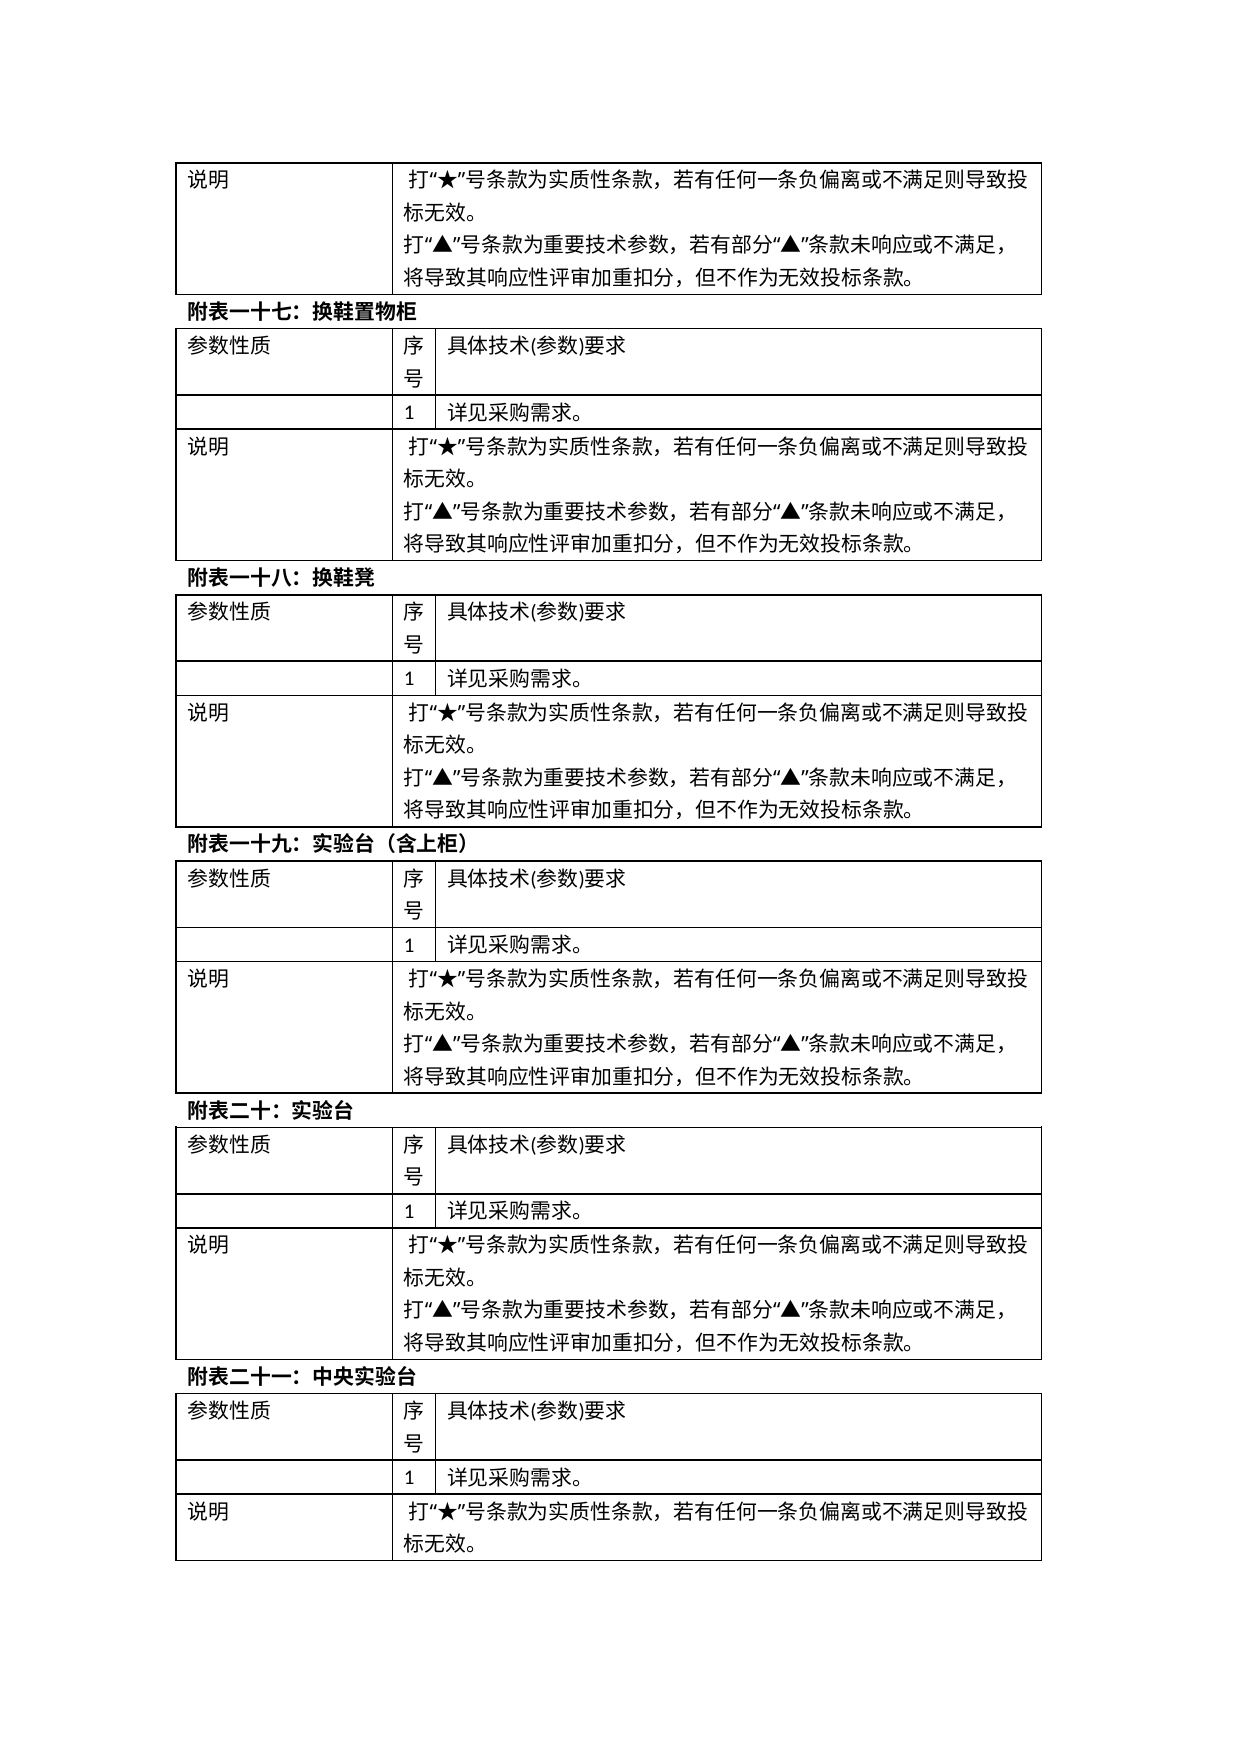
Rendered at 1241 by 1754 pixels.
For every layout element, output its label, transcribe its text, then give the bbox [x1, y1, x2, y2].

text 附表一十七：换鞋置物柜 [187, 295, 1053, 328]
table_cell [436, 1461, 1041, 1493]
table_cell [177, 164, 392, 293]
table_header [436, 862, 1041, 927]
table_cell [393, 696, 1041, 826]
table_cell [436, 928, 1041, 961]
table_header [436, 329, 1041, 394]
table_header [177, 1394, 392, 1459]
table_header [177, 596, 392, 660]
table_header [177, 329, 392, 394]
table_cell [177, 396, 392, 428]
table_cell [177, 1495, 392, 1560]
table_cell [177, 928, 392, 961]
text 附表二十：实验台 [187, 1094, 1053, 1126]
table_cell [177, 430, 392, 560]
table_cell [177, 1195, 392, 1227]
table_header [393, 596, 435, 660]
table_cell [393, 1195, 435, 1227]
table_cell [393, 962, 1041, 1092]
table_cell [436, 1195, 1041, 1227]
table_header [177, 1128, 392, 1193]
text 附表一十八：换鞋凳 [187, 561, 1053, 594]
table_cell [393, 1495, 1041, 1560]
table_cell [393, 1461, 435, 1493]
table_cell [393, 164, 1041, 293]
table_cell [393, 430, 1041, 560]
text 附表二十一：中央实验台 [187, 1360, 1053, 1393]
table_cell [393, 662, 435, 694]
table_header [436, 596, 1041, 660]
text 附表一十九：实验台（含上柜） [187, 828, 1053, 860]
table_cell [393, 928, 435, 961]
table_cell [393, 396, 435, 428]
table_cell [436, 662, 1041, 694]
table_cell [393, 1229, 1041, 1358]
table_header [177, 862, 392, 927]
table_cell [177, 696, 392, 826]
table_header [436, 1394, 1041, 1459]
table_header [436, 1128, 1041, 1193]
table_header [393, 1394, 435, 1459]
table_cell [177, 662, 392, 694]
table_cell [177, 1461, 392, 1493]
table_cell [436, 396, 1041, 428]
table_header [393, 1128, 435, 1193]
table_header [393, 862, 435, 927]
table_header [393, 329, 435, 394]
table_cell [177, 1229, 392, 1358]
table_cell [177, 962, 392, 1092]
